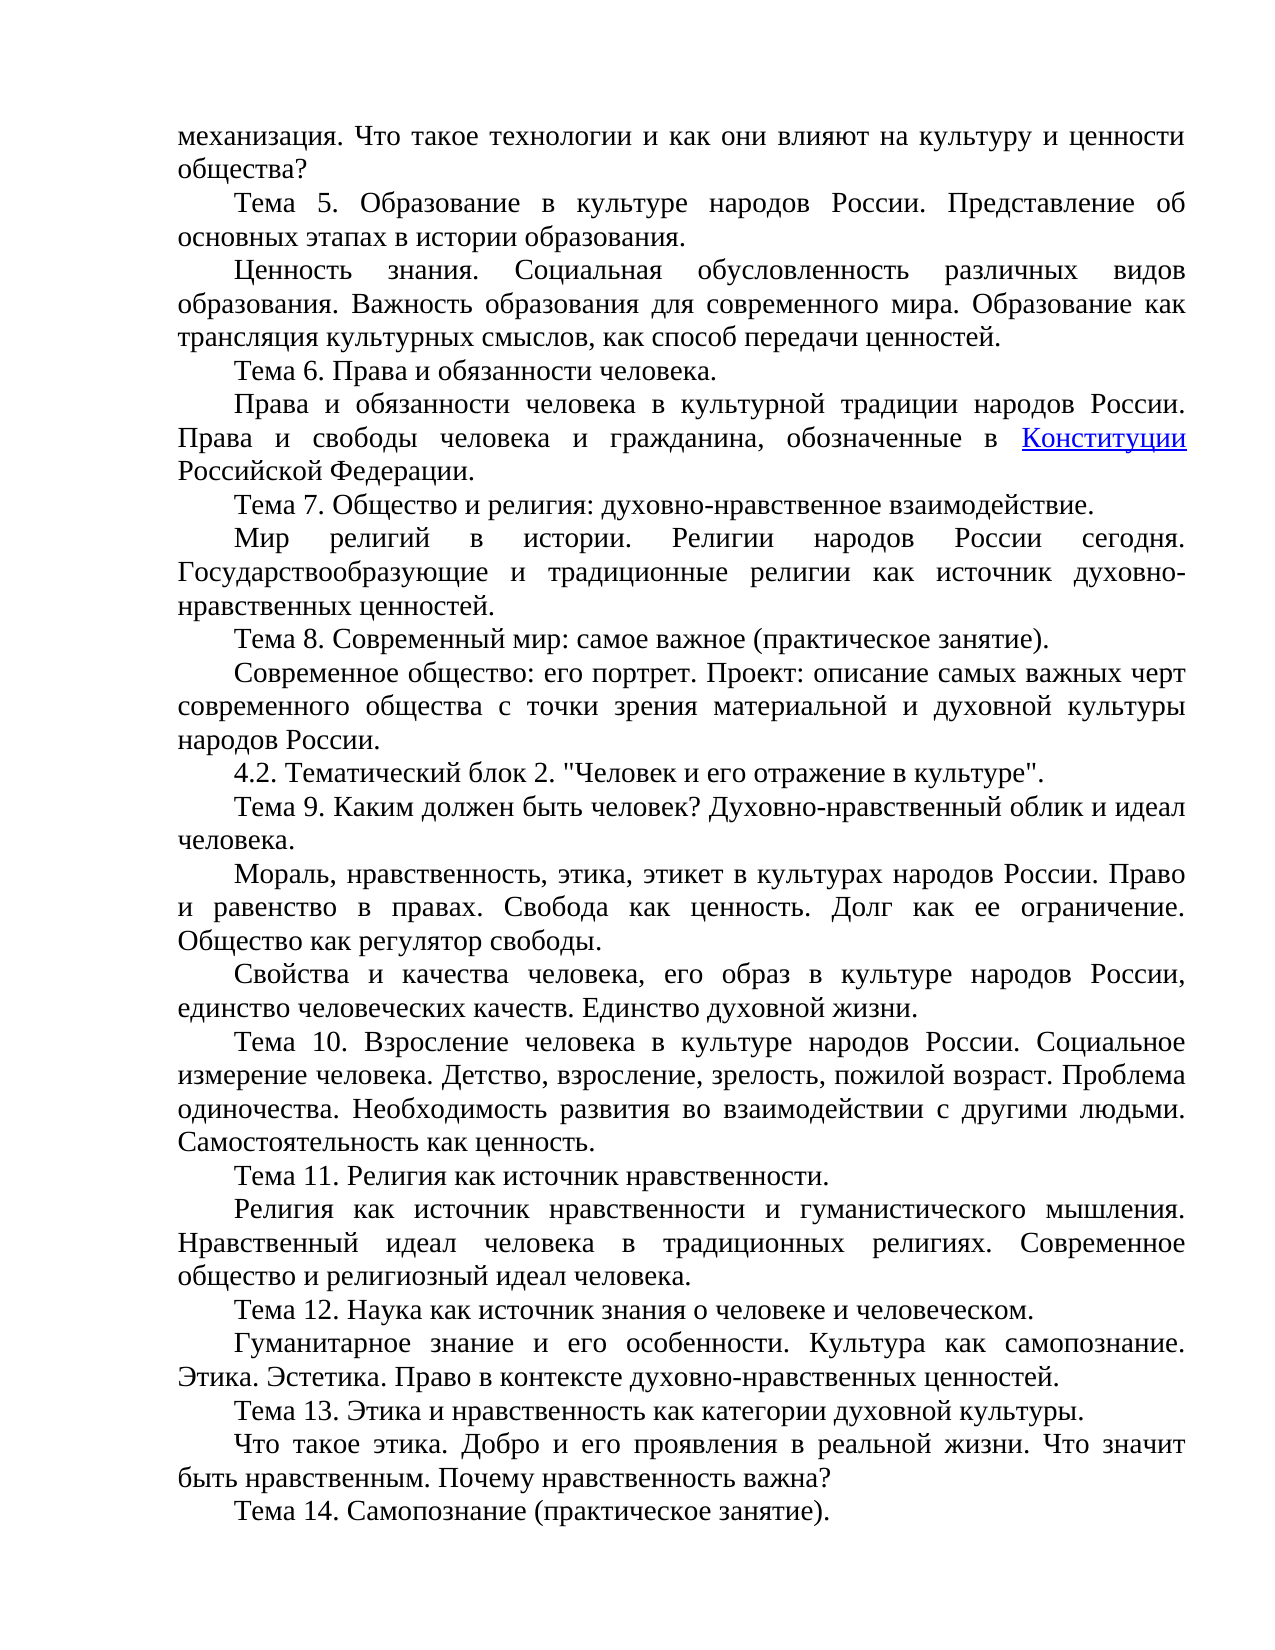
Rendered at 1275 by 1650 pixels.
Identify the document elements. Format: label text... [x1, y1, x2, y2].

text Тема 9. Каким должен быть человек? Духовно-нравственный облик и идеал человека. [177, 789, 1186, 856]
text Мораль, нравственность, этика, этикет в культурах народов России. Право и равенство в правах. Свобода как ценность. Долг как ее ограничение. Общество как регулятор свободы. [177, 856, 1186, 957]
text Тема 12. Наука как источник знания о человеке и человеческом. [177, 1292, 1186, 1326]
text Тема 7. Общество и религия: духовно-нравственное взаимодействие. [177, 487, 1186, 521]
text Ценность знания. Социальная обусловленность различных видов образования. Важность образования для современного мира. Образование как трансляция культурных смыслов, как способ передачи ценностей. [177, 252, 1186, 353]
text Мир религий в истории. Религии народов России сегодня. Государствообразующие и традиционные религии как источник духовно-нравственных ценностей. [177, 521, 1186, 621]
text Тема 10. Взросление человека в культуре народов России. Социальное измерение человека. Детство, взросление, зрелость, пожилой возраст. Проблема одиночества. Необходимость развития во взаимодействии с другими людьми. Самостоятельность как ценность. [177, 1024, 1186, 1158]
text Свойства и качества человека, его образ в культуре народов России, единство человеческих качеств. Единство духовной жизни. [177, 957, 1186, 1024]
text 4.2. Тематический блок 2. "Человек и его отражение в культуре". [177, 755, 1186, 789]
text Тема 6. Права и обязанности человека. [177, 353, 1186, 386]
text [177, 118, 1186, 185]
text Тема 8. Современный мир: самое важное (практическое занятие). [177, 621, 1186, 655]
text Права и обязанности человека в культурной традиции народов России. Права и свободы человека и гражданина, обозначенные в Конституции Российской Федерации. [177, 386, 1186, 487]
text Что такое этика. Добро и его проявления в реальной жизни. Что значит быть нравственным. Почему нравственность важна? [177, 1426, 1186, 1493]
text Тема 5. Образование в культуре народов России. Представление об основных этапах в истории образования. [177, 185, 1186, 252]
text Религия как источник нравственности и гуманистического мышления. Нравственный идеал человека в традиционных религиях. Современное общество и религиозный идеал человека. [177, 1191, 1186, 1292]
text Тема 11. Религия как источник нравственности. [177, 1158, 1186, 1191]
text Современное общество: его портрет. Проект: описание самых важных черт современного общества с точки зрения материальной и духовной культуры народов России. [177, 655, 1186, 755]
text Тема 14. Самопознание (практическое занятие). [177, 1493, 1186, 1527]
text Тема 13. Этика и нравственность как категории духовной культуры. [177, 1393, 1186, 1426]
text Гуманитарное знание и его особенности. Культура как самопознание. Этика. Эстетика. Право в контексте духовно-нравственных ценностей. [177, 1326, 1186, 1393]
